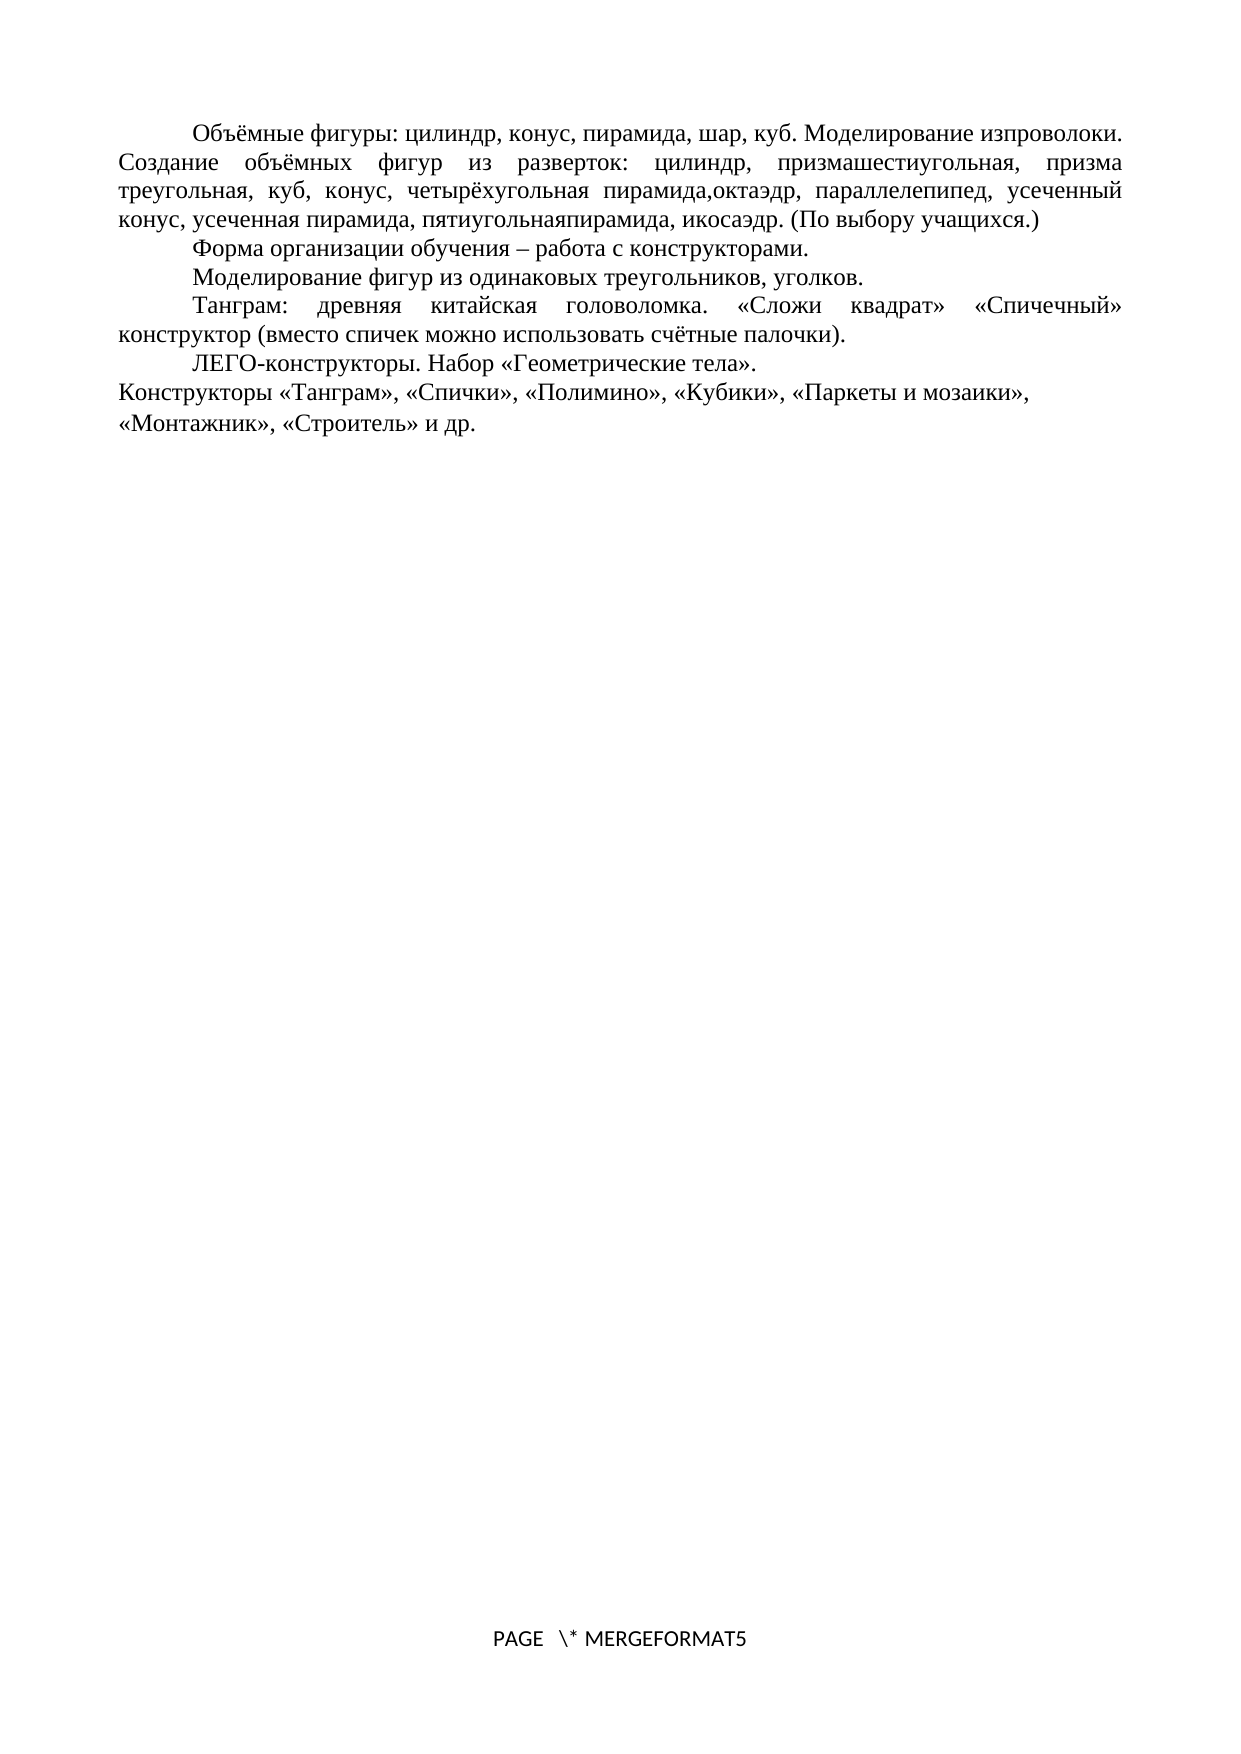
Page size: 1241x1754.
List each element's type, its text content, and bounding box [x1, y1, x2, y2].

text Танграм: древняя китайская головоломка. «Сложи квадрат» «Спичечный» конструктор (вместо спичек можно использовать счётные палочки). [118, 291, 1123, 348]
text Объёмные фигуры: цилиндр, конус, пирамида, шар, куб. Моделирование изпроволоки. Создание объёмных фигур из разверток: цилиндр, призмашестиугольная, призма треугольная, куб, конус, четырёхугольная пирамида,октаэдр, параллелепипед, усеченный конус, усеченная пирамида, пятиугольнаяпирамида, икосаэдр. (По выбору учащихся.) [118, 118, 1123, 233]
text Конструкторы «Танграм», «Спички», «Полимино», «Кубики», «Паркеты и мозаики», «Монтажник», «Строитель» и др. [118, 377, 1122, 437]
text Форма организации обучения – работа с конструкторами. [118, 233, 1123, 262]
text Моделирование фигур из одинаковых треугольников, уголков. [118, 262, 1123, 291]
text ЛЕГО-конструкторы. Набор «Геометрические тела». [118, 348, 1123, 377]
